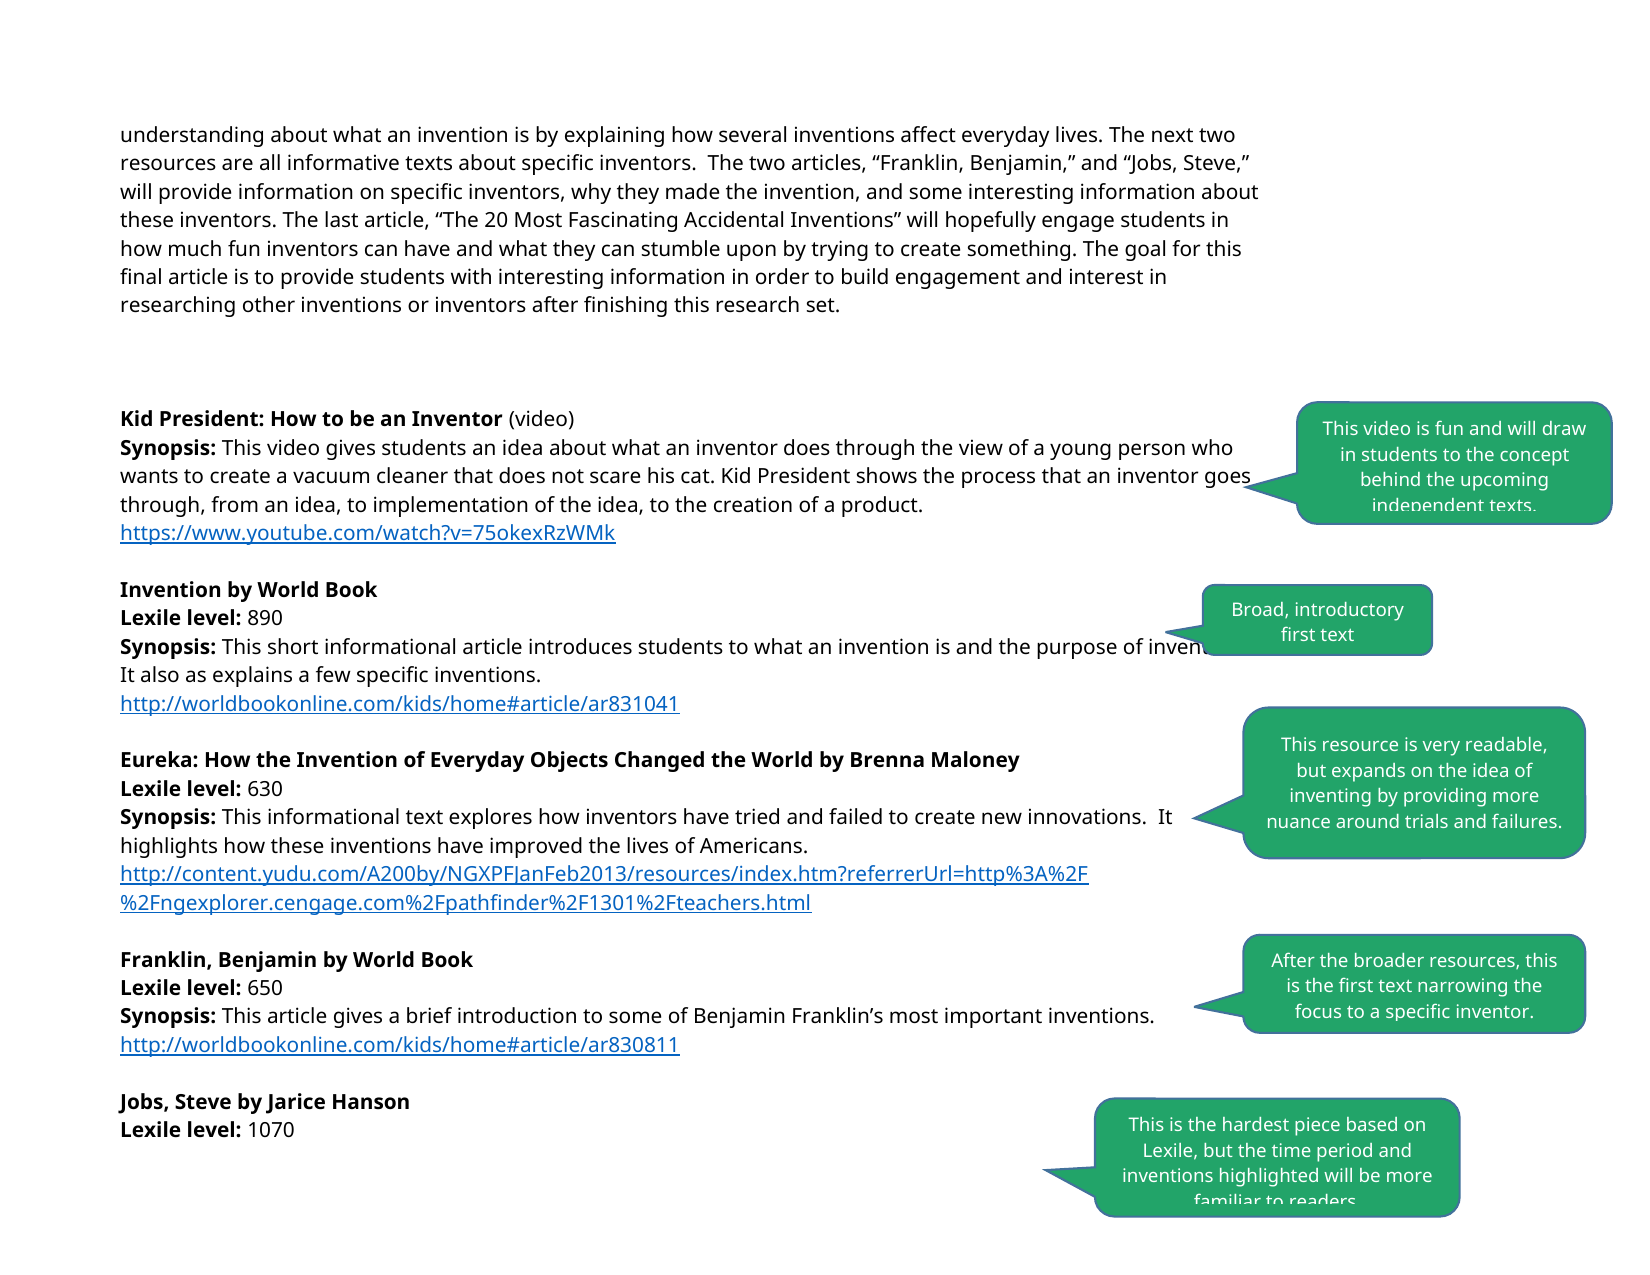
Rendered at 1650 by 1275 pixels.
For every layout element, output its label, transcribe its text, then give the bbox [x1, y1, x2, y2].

text Lexile level: 1070 [120, 1115, 1094, 1144]
text Lexile level: 890 [120, 603, 1201, 632]
text https://www.youtube.com/watch?v=75okexRzWMk [120, 518, 1275, 547]
text Lexile level: 630 [120, 774, 1242, 802]
text Synopsis: This video gives students an idea about what an inventor does through the view of a young person who wants to create a vacuum cleaner that does not scare his cat. Kid President shows the process that an inventor goes through, from an idea, to implementation of the idea, to the creation of a product. [120, 433, 1275, 518]
text Eureka: How the Invention of Everyday Objects Changed the World by Brenna Maloney [120, 746, 1242, 774]
text Franklin, Benjamin by World Book [120, 945, 1243, 973]
text Jobs, Steve by Jarice Hanson [120, 1087, 1275, 1115]
text Synopsis: This informational text explores how inventors have tried and failed to create new innovations. It highlights how these inventions have improved the lives of Americans. [120, 802, 1260, 859]
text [120, 120, 1275, 319]
text Synopsis: This article gives a brief introduction to some of Benjamin Franklin’s most important inventions. [120, 1002, 1247, 1030]
text http://content.yudu.com/A200by/NGXPFJanFeb2013/resources/index.htm?referrerUrl=http%3A%2F%2Fngexplorer.cengage.com%2Fpathfinder%2F1301%2Fteachers.html [120, 859, 1275, 916]
text Lexile level: 650 [120, 973, 1242, 1002]
text Kid President: How to be an Inventor (video) [120, 404, 1275, 433]
text Invention by World Book [120, 575, 1275, 603]
text Synopsis: This short informational article introduces students to what an invention is and the purpose of inventions. It also as explains a few specific inventions. [120, 632, 1275, 689]
text http://worldbookonline.com/kids/home#article/ar831041 [120, 689, 1275, 717]
text http://worldbookonline.com/kids/home#article/ar830811 [120, 1030, 1275, 1058]
